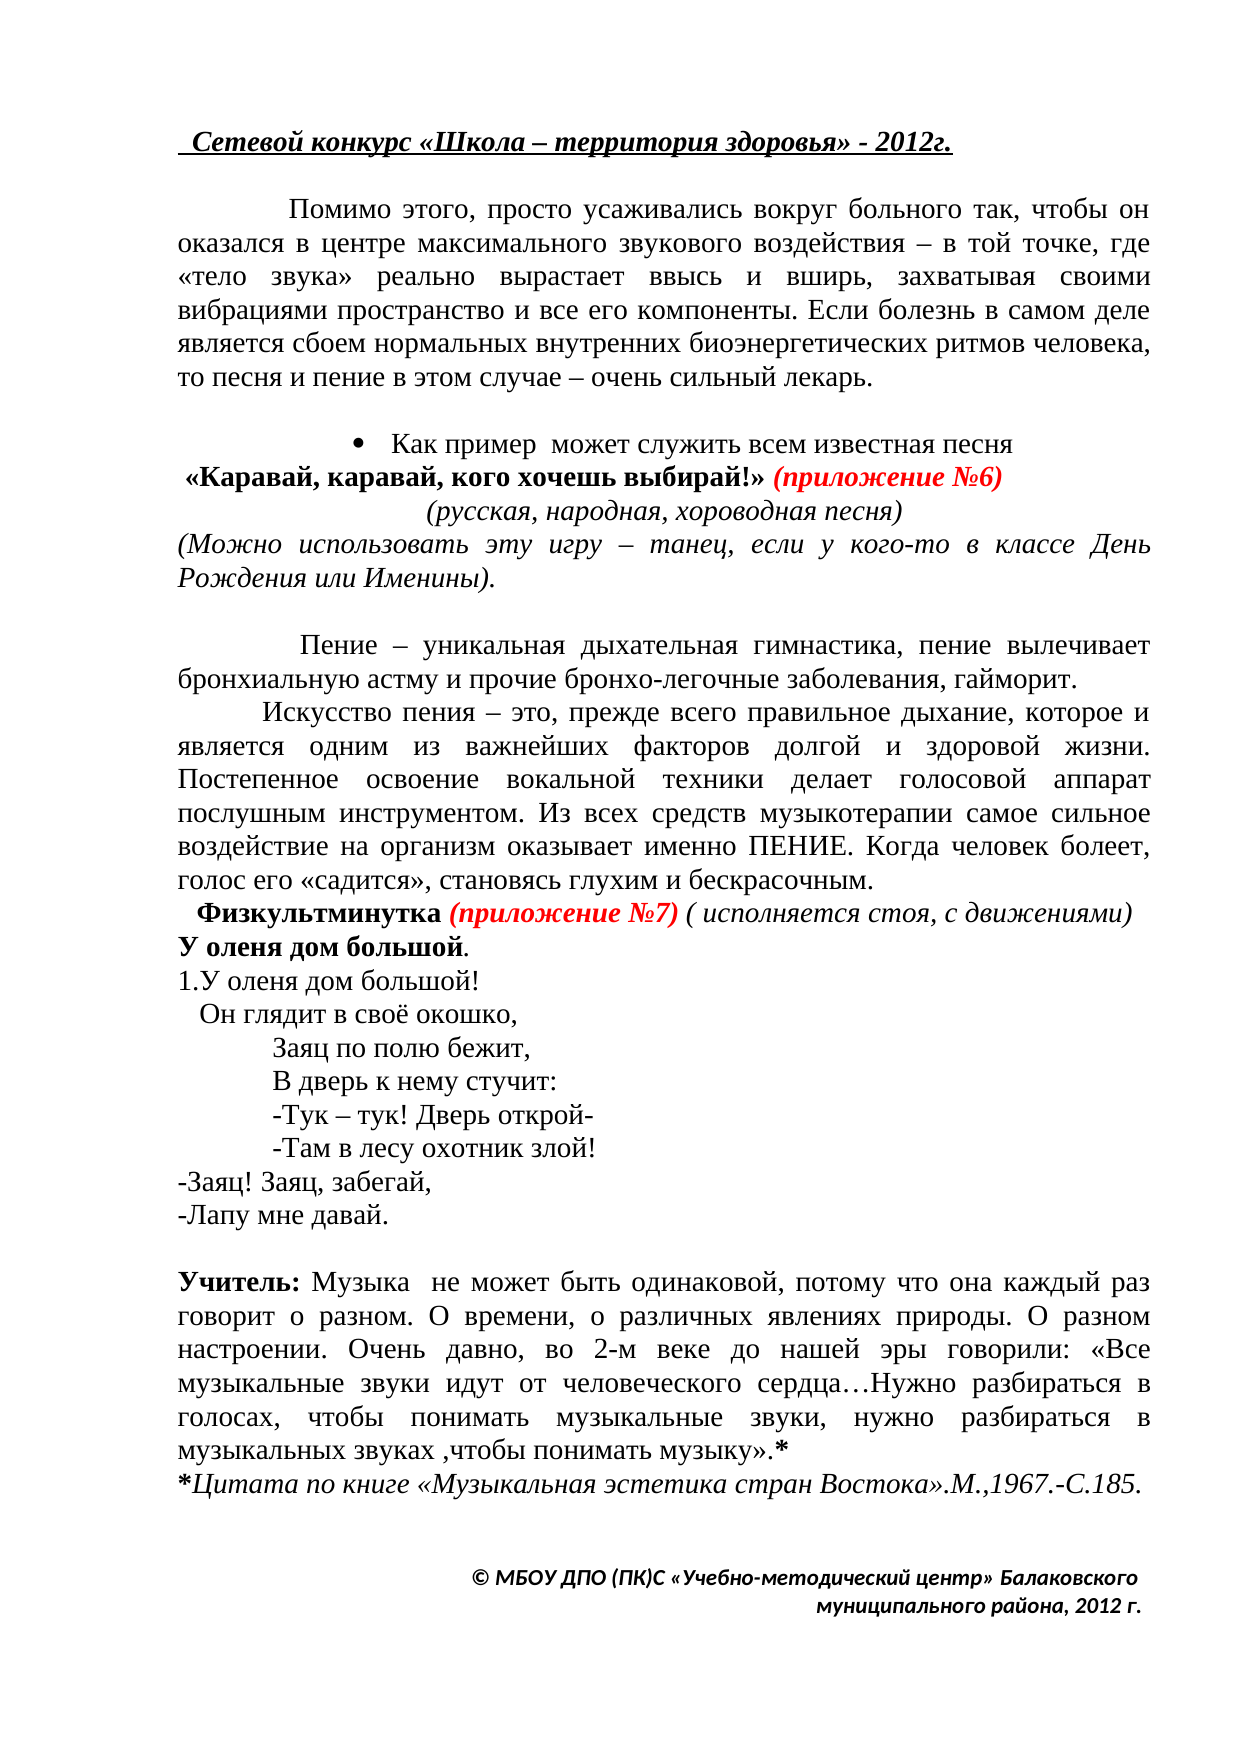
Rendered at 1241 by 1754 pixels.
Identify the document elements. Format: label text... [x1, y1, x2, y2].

text Заяц по полю бежит, [177, 1030, 1152, 1063]
text «Каравай, каравай, кого хочешь выбирай!» (приложение №6) [177, 459, 1152, 493]
text Пение – уникальная дыхательная гимнастика, пение вылечивает бронхиальную астму и прочие бронхо-легочные заболевания, гайморит. [177, 627, 1152, 694]
list Как пример может служить всем известная песня [215, 426, 1152, 459]
text (русская, народная, хороводная песня) [177, 493, 1152, 527]
text -Тук – тук! Дверь открой- [177, 1097, 1152, 1130]
text Физкультминутка (приложение №7) ( исполняется стоя, с движениями) [177, 896, 1152, 929]
text 1.У оленя дом большой! [177, 963, 1152, 996]
text Помимо этого, просто усаживались вокруг больного так, чтобы он оказался в центре максимального звукового воздействия – в той точке, где «тело звука» реально вырастает ввысь и вширь, захватывая своими вибрациями пространство и все его компоненты. Если болезнь в самом деле является сбоем нормальных внутренних биоэнергетических ритмов человека, то песня и пение в этом случае – очень сильный лекарь. [177, 191, 1152, 392]
text *Цитата по книге «Музыкальная эстетика стран Востока».М.,1967.-С.185. [177, 1466, 1152, 1499]
text -Там в лесу охотник злой! [177, 1130, 1152, 1164]
text -Лапу мне давай. [177, 1197, 1152, 1231]
text Учитель: Музыка не может быть одинаковой, потому что она каждый раз говорит о разном. О времени, о различных явлениях природы. О разном настроении. Очень давно, во 2-м веке до нашей эры говорили: «Все музыкальные звуки идут от человеческого сердца…Нужно разбираться в голосах, чтобы понимать музыкальные звуки, нужно разбираться в музыкальных звуках ,чтобы понимать музыку».* [177, 1264, 1152, 1466]
text (Можно использовать эту игру – танец, если у кого-то в классе День Рождения или Именины). [177, 527, 1152, 594]
text Он глядит в своё окошко, [177, 996, 1152, 1030]
text -Заяц! Заяц, забегай, [177, 1164, 1152, 1197]
text У оленя дом большой. [177, 929, 1152, 963]
text Искусство пения – это, прежде всего правильное дыхание, которое и является одним из важнейших факторов долгой и здоровой жизни. Постепенное освоение вокальной техники делает голосовой аппарат послушным инструментом. Из всех средств музыкотерапии самое сильное воздействие на организм оказывает именно ПЕНИЕ. Когда человек болеет, голос его «садится», становясь глухим и бескрасочным. [177, 694, 1152, 896]
text В дверь к нему стучит: [177, 1063, 1152, 1097]
